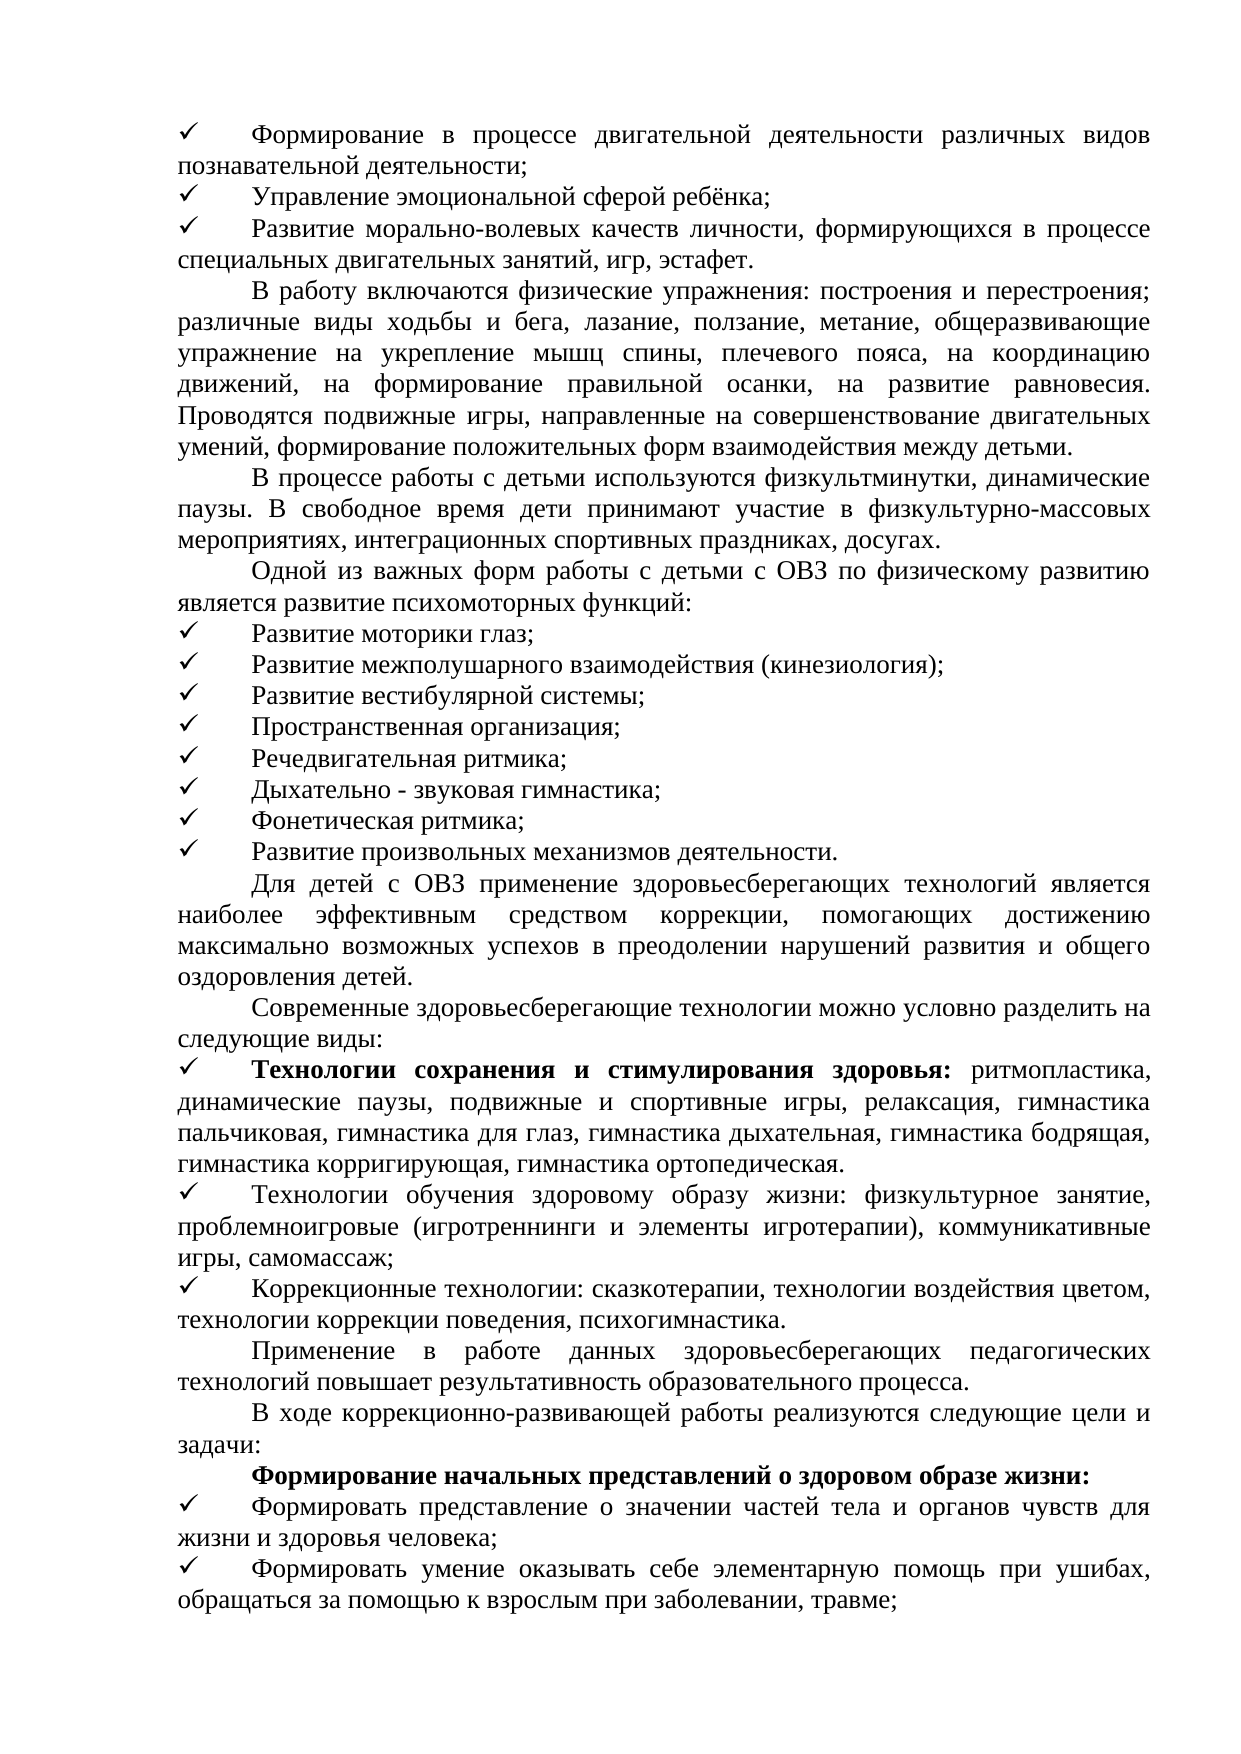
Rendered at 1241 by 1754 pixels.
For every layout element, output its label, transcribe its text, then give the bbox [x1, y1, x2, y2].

list Речедвигательная ритмика; [177, 742, 1152, 773]
list Применение в работе данных здоровьесберегающих педагогических технологий повышает результативность образовательного процесса. [177, 1334, 1152, 1397]
list Пространственная организация; [177, 711, 1152, 742]
list Управление эмоциональной сферой ребёнка; [177, 181, 1152, 212]
list Коррекционные технологии: сказкотерапии, технологии воздействия цветом, технологии коррекции поведения, психогимнастика. [177, 1272, 1152, 1334]
list В ходе коррекционно-развивающей работы реализуются следующие цели и задачи: [177, 1397, 1152, 1459]
list Развитие произвольных механизмов деятельности. [177, 836, 1152, 867]
list Одной из важных форм работы с детьми с ОВЗ по физическому развитию является развитие психомоторных функций: [177, 554, 1152, 617]
list Формировать умение оказывать себе элементарную помощь при ушибах, обращаться за помощью к взрослым при заболевании, травме; [177, 1552, 1152, 1615]
list Развитие вестибулярной системы; [177, 679, 1152, 711]
list В процессе работы с детьми используются физкультминутки, динамические паузы. В свободное время дети принимают участие в физкультурно-массовых мероприятиях, интеграционных спортивных праздниках, досугах. [177, 461, 1152, 554]
list Современные здоровьесберегающие технологии можно условно разделить на следующие виды: [177, 991, 1152, 1054]
list Развитие моторики глаз; [177, 617, 1152, 648]
list Развитие межполушарного взаимодействия (кинезиология); [177, 648, 1152, 679]
list Формировать представление о значении частей тела и органов чувств для жизни и здоровья человека; [177, 1490, 1152, 1552]
list Фонетическая ритмика; [177, 804, 1152, 836]
list Формирование начальных представлений о здоровом образе жизни: [177, 1459, 1152, 1490]
list В работу включаются физические упражнения: построения и перестроения; различные виды ходьбы и бега, лазание, ползание, метание, общеразвивающие упражнение на укрепление мышц спины, плечевого пояса, на координацию движений, на формирование правильной осанки, на развитие равновесия. Проводятся подвижные игры, направленные на совершенствование двигательных умений, формирование положительных форм взаимодействия между детьми. [177, 274, 1152, 461]
list Для детей с ОВЗ применение здоровьесберегающих технологий является наиболее эффективным средством коррекции, помогающих достижению максимально возможных успехов в преодолении нарушений развития и общего оздоровления детей. [177, 867, 1152, 991]
list Технологии сохранения и стимулирования здоровья: ритмопластика, динамические паузы, подвижные и спортивные игры, релаксация, гимнастика пальчиковая, гимнастика для глаз, гимнастика дыхательная, гимнастика бодрящая, гимнастика корригирующая, гимнастика ортопедическая. [177, 1054, 1152, 1178]
list Развитие морально-волевых качеств личности, формирующихся в процессе специальных двигательных занятий, игр, эстафет. [177, 212, 1152, 274]
list Формирование в процессе двигательной деятельности различных видов познавательной деятельности; [177, 118, 1152, 181]
list Дыхательно - звуковая гимнастика; [177, 773, 1152, 804]
list Технологии обучения здоровому образу жизни: физкультурное занятие, проблемноигровые (игротреннинги и элементы игротерапии), коммуникативные игры, самомассаж; [177, 1178, 1152, 1272]
